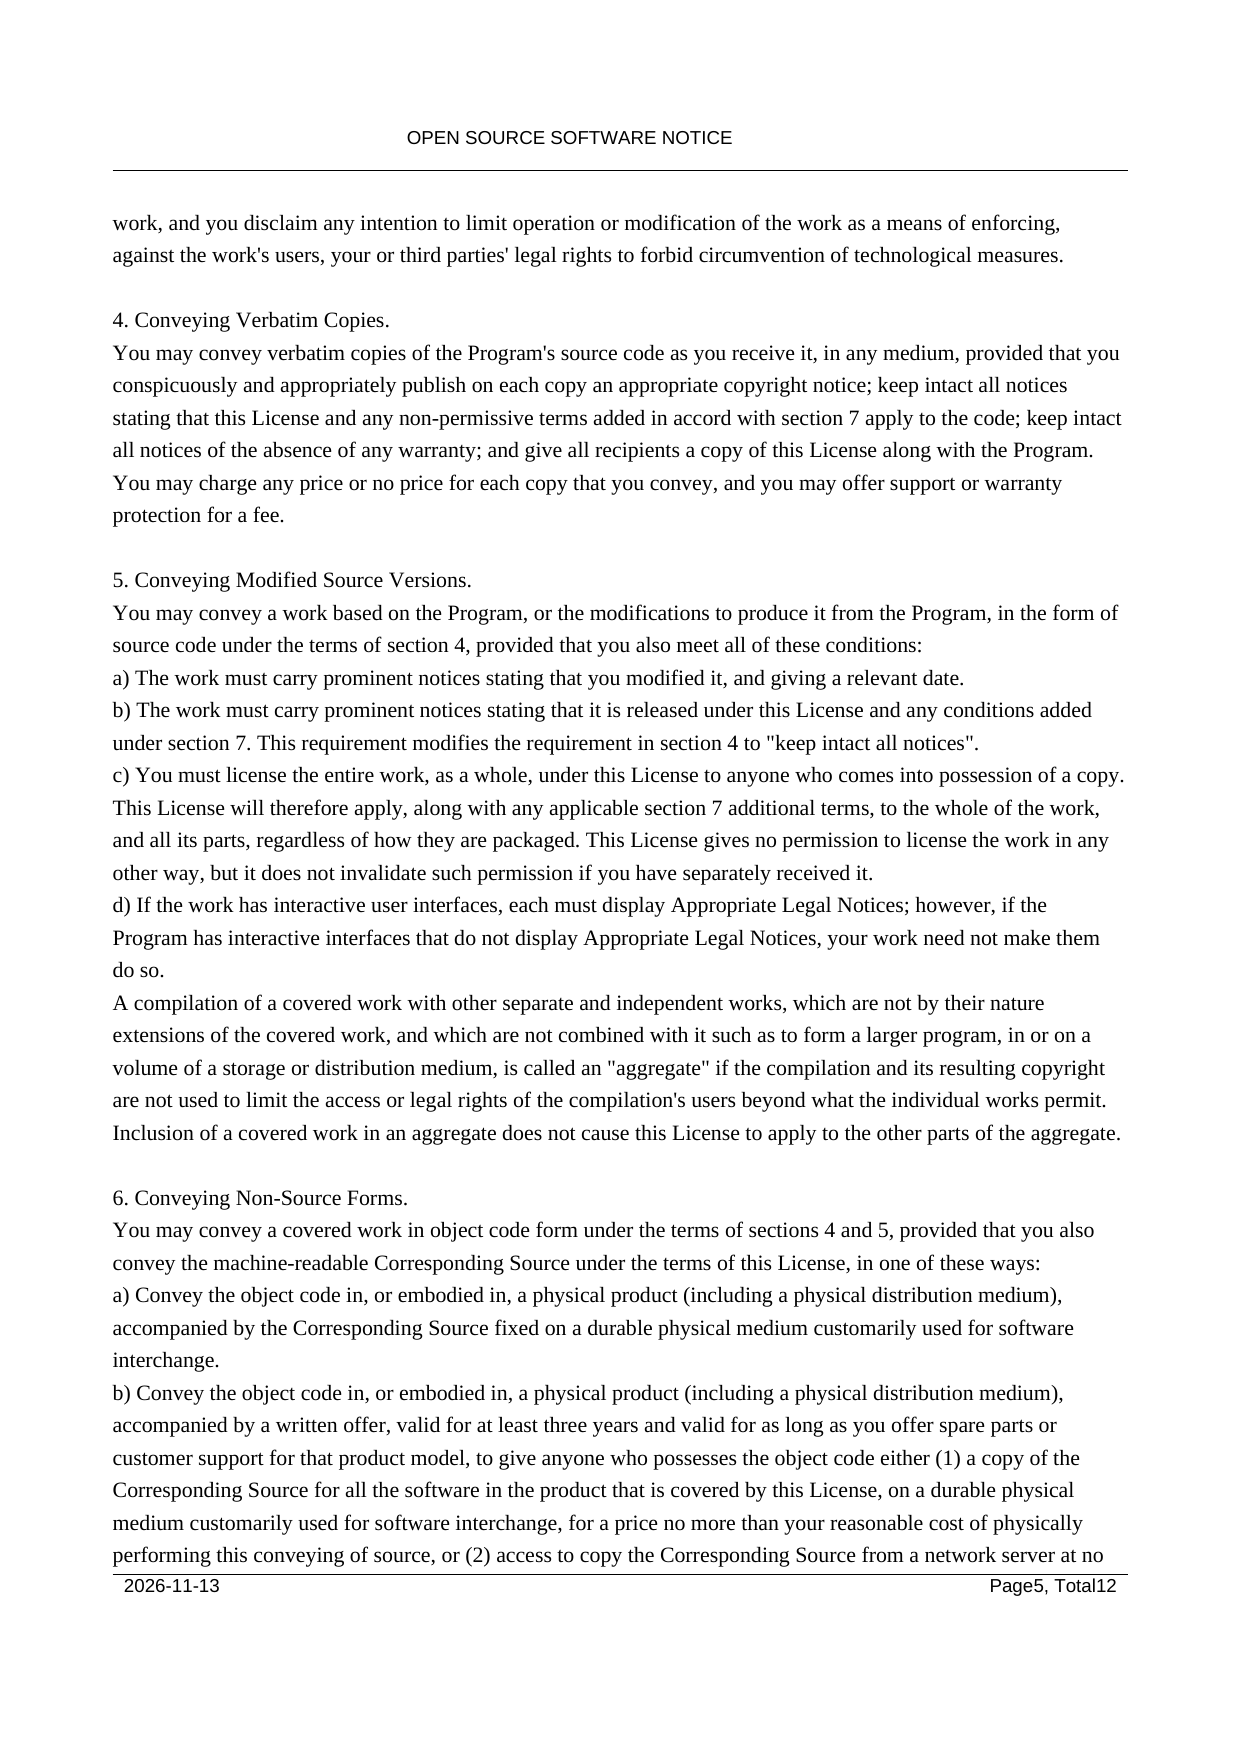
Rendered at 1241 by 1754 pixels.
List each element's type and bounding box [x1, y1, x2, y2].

text [112, 206, 1128, 1571]
